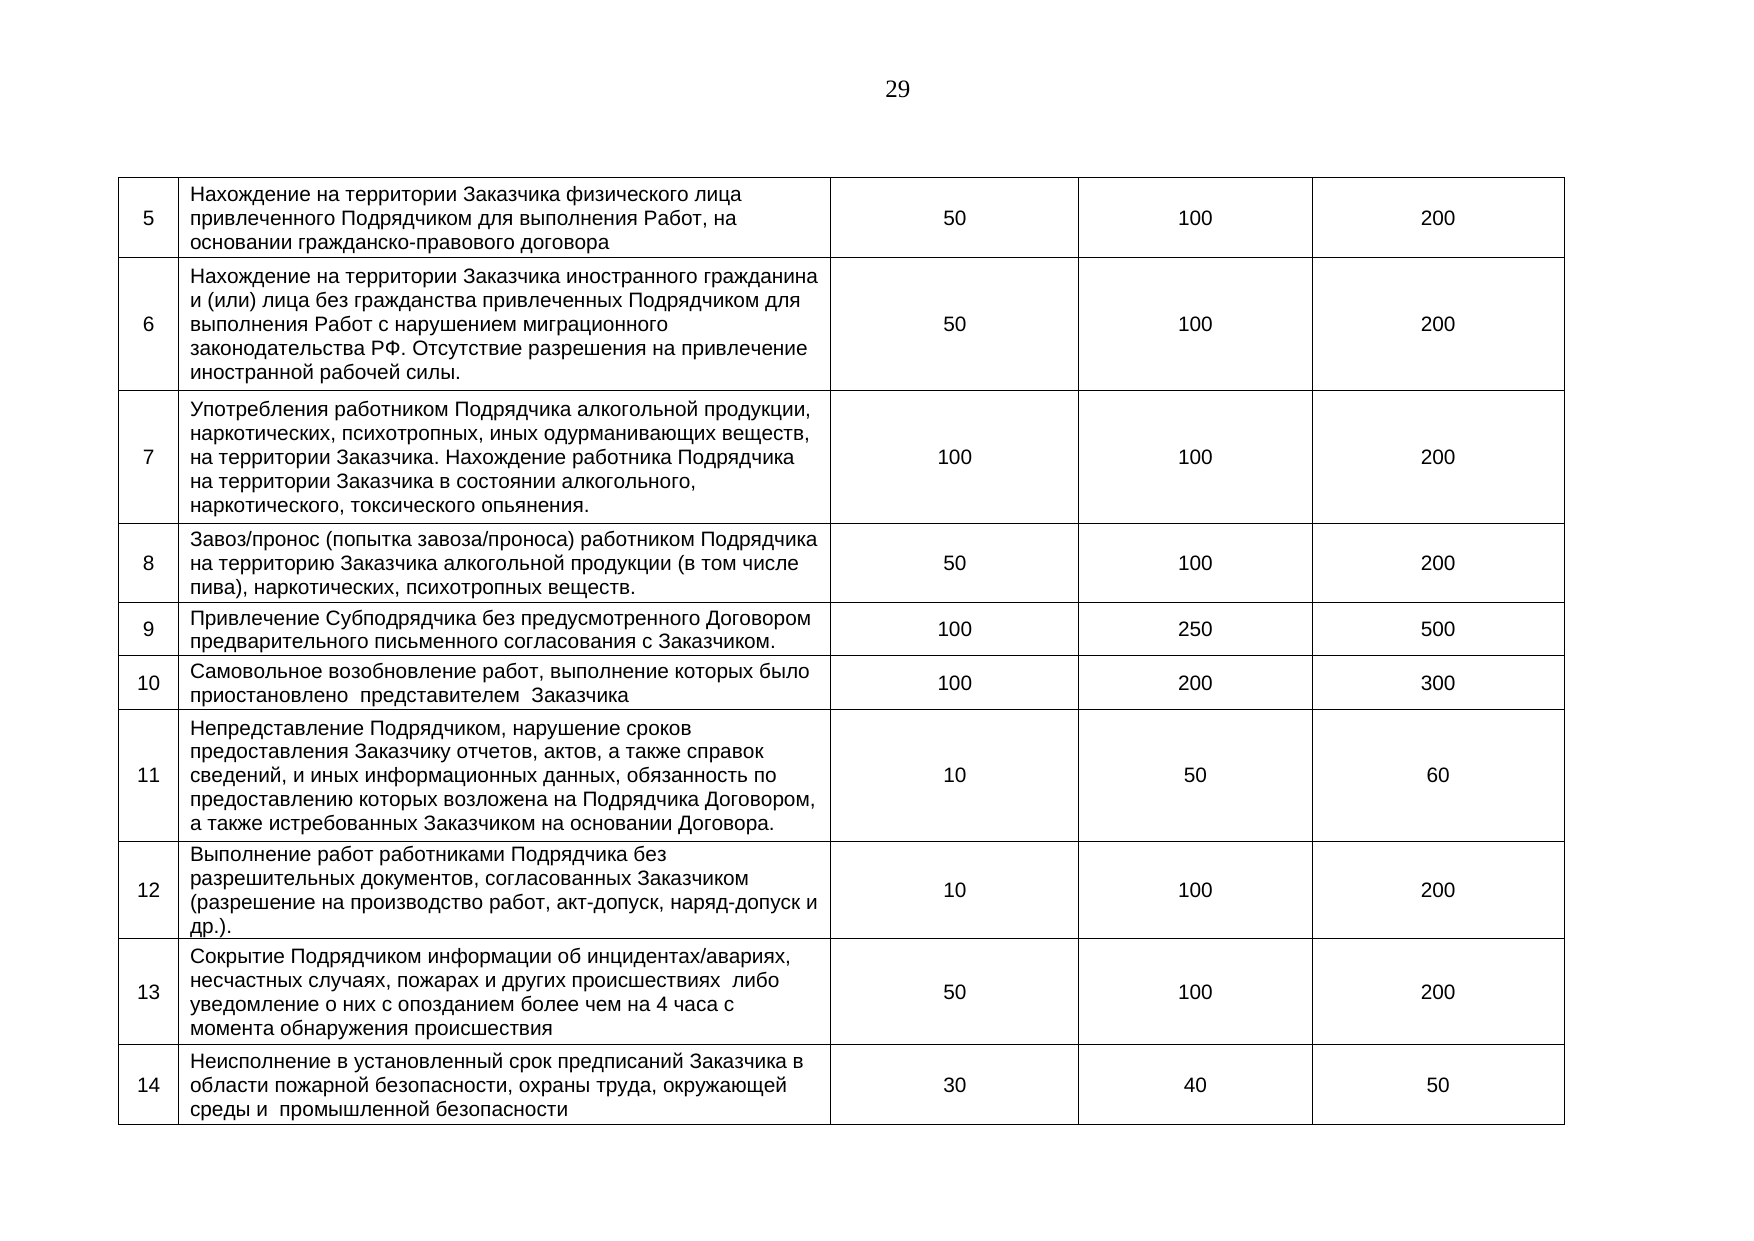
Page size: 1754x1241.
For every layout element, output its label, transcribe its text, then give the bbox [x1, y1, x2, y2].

table_cell 5 [119, 178, 178, 257]
table_cell Нахождение на территории Заказчика физического лица привлеченного Подрядчиком для выполнения Работ, на основании гражданско-правового договора [179, 178, 830, 257]
table_cell 500 [1313, 603, 1564, 655]
table_cell 9 [119, 603, 178, 655]
table_cell 100 [1079, 524, 1312, 602]
table_cell 300 [1313, 656, 1564, 708]
table_cell 250 [1079, 603, 1312, 655]
table_cell Завоз/пронос (попытка завоза/проноса) работником Подрядчика на территорию Заказчика алкогольной продукции (в том числе пива), наркотических, психотропных веществ. [179, 524, 830, 602]
table_cell 8 [119, 524, 178, 602]
table_cell Употребления работником Подрядчика алкогольной продукции, наркотических, психотропных, иных одурманивающих веществ, на территории Заказчика. Нахождение работника Подрядчика на территории Заказчика в состоянии алкогольного, наркотического, токсического опьянения. [179, 391, 830, 522]
table_cell 12 [119, 842, 178, 938]
table_cell 100 [831, 603, 1078, 655]
table_cell 200 [1313, 391, 1564, 522]
table_cell Неисполнение в установленный срок предписаний Заказчика в области пожарной безопасности, охраны труда, окружающей среды и промышленной безопасности [179, 1045, 830, 1124]
table_cell 100 [1079, 939, 1312, 1044]
table_cell 14 [119, 1045, 178, 1124]
table_cell 200 [1313, 524, 1564, 602]
table_cell 10 [831, 710, 1078, 841]
table_cell 11 [119, 710, 178, 841]
table_cell 100 [1079, 391, 1312, 522]
table_cell Самовольное возобновление работ, выполнение которых было приостановлено представителем Заказчика [179, 656, 830, 708]
table_cell 50 [831, 939, 1078, 1044]
table_cell 200 [1313, 258, 1564, 390]
table_cell 200 [1079, 656, 1312, 708]
table_cell 200 [1313, 939, 1564, 1044]
table_cell Привлечение Субподрядчика без предусмотренного Договором предварительного письменного согласования с Заказчиком. [179, 603, 830, 655]
table_cell 60 [1313, 710, 1564, 841]
table_cell 50 [1313, 1045, 1564, 1124]
table_cell Нахождение на территории Заказчика иностранного гражданина и (или) лица без гражданства привлеченных Подрядчиком для выполнения Работ с нарушением миграционного законодательства РФ. Отсутствие разрешения на привлечение иностранной рабочей силы. [179, 258, 830, 390]
table_cell 50 [831, 524, 1078, 602]
table_cell 10 [831, 842, 1078, 938]
table_cell 30 [831, 1045, 1078, 1124]
table_cell 100 [1079, 258, 1312, 390]
table_cell 200 [1313, 842, 1564, 938]
table_cell 200 [1313, 178, 1564, 257]
table_cell 6 [119, 258, 178, 390]
table_cell Выполнение работ работниками Подрядчика без разрешительных документов, согласованных Заказчиком (разрешение на производство работ, акт-допуск, наряд-допуск и др.). [179, 842, 830, 938]
table_cell 7 [119, 391, 178, 522]
table_cell 100 [1079, 842, 1312, 938]
table_cell 13 [119, 939, 178, 1044]
table_cell Сокрытие Подрядчиком информации об инцидентах/авариях, несчастных случаях, пожарах и других происшествиях либо уведомление о них с опозданием более чем на 4 часа с момента обнаружения происшествия [179, 939, 830, 1044]
table_cell 50 [831, 178, 1078, 257]
table_cell 50 [831, 258, 1078, 390]
table_cell 10 [119, 656, 178, 708]
table_cell 50 [1079, 710, 1312, 841]
table_cell 40 [1079, 1045, 1312, 1124]
table_cell Непредставление Подрядчиком, нарушение сроков предоставления Заказчику отчетов, актов, а также справок сведений, и иных информационных данных, обязанность по предоставлению которых возложена на Подрядчика Договором, а также истребованных Заказчиком на основании Договора. [179, 710, 830, 841]
table_cell 100 [831, 391, 1078, 522]
table_cell 100 [1079, 178, 1312, 257]
table_cell 100 [831, 656, 1078, 708]
